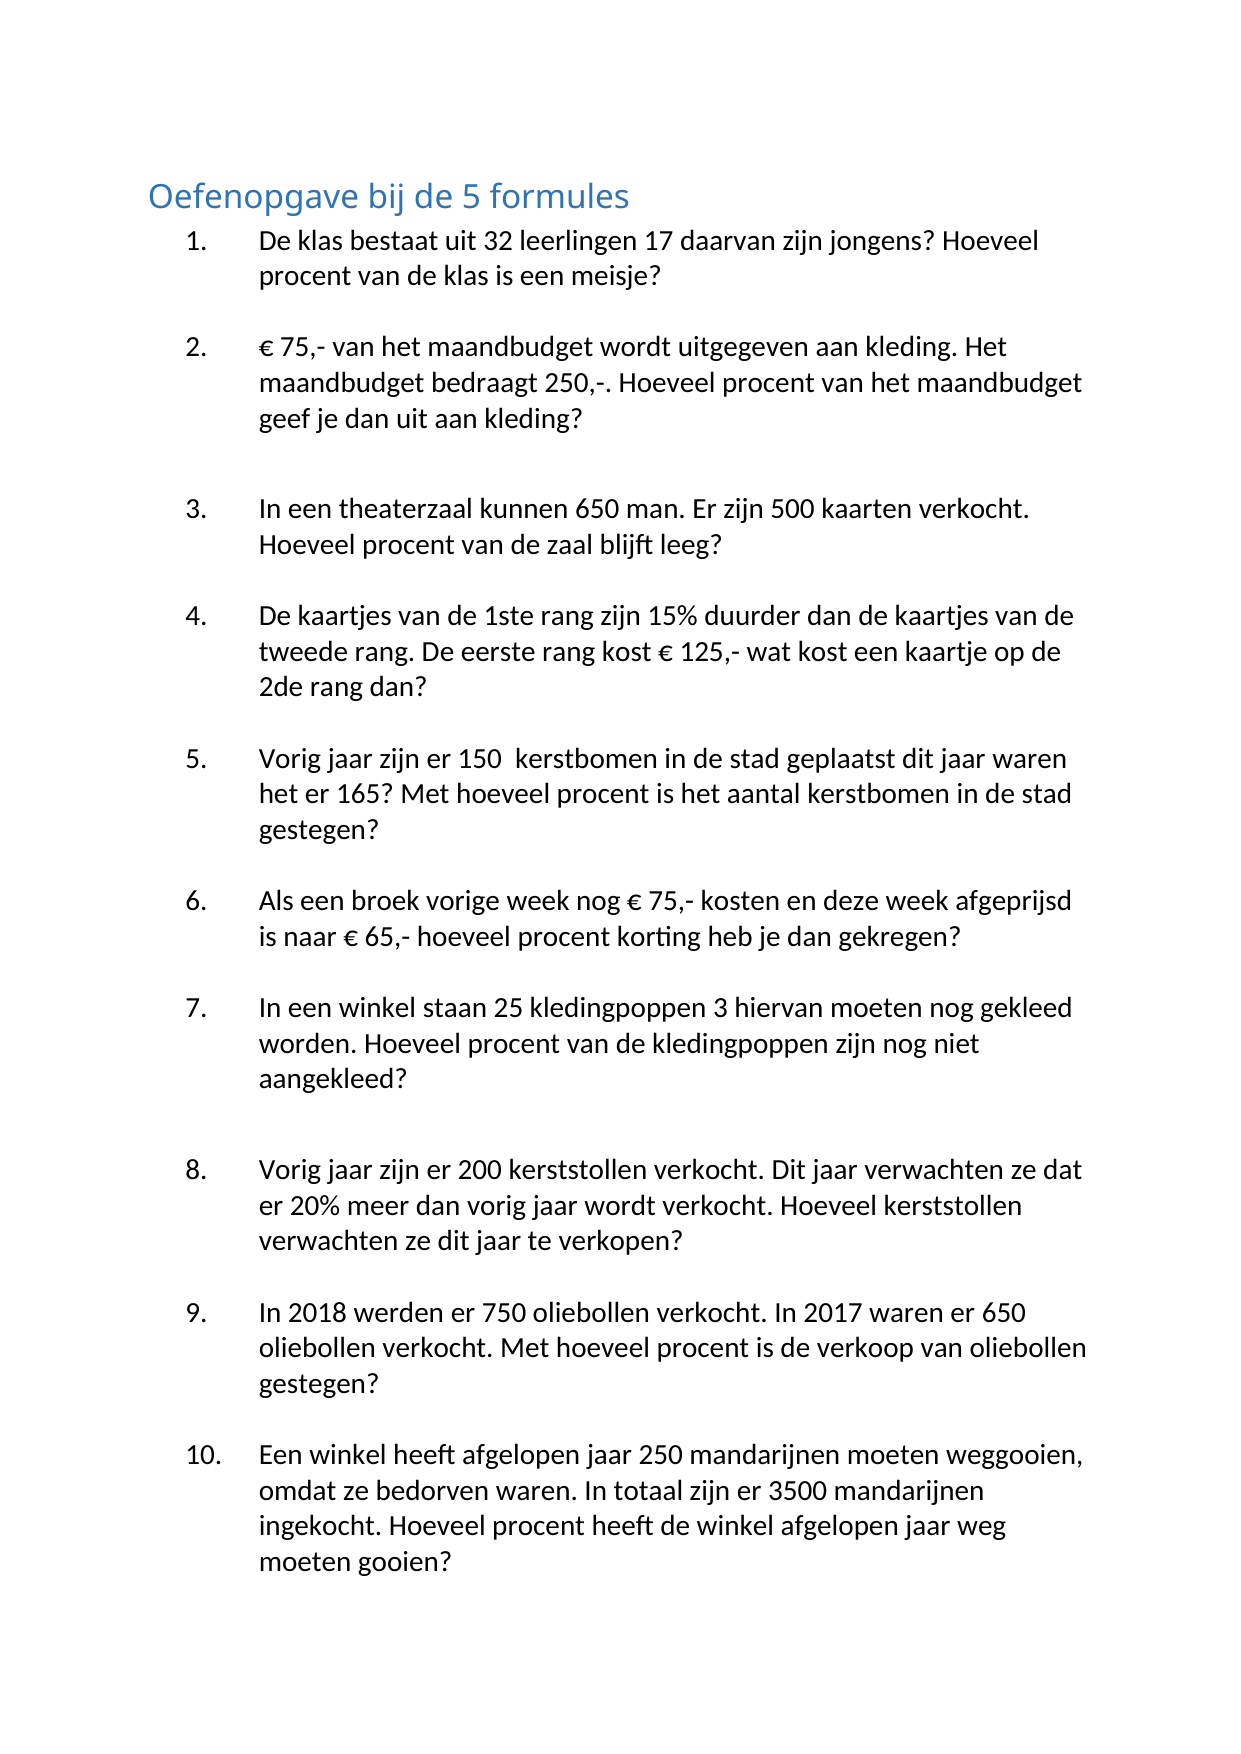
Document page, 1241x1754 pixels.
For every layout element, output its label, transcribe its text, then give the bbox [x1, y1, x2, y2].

list Vorig jaar zijn er 150 kerstbomen in de stad geplaatst dit jaar waren het er 165? Met hoeveel procent is het aantal kerstbomen in de stad gestegen? [185, 740, 1093, 847]
subtitle Oefenopgave bij de 5 formules [148, 173, 1093, 218]
list In een winkel staan 25 kledingpoppen 3 hiervan moeten nog gekleed worden. Hoeveel procent van de kledingpoppen zijn nog niet aangekleed? [185, 989, 1093, 1096]
list € 75,- van het maandbudget wordt uitgegeven aan kleding. Het maandbudget bedraagt 250,-. Hoeveel procent van het maandbudget geef je dan uit aan kleding? [185, 328, 1093, 435]
list Vorig jaar zijn er 200 kerststollen verkocht. Dit jaar verwachten ze dat er 20% meer dan vorig jaar wordt verkocht. Hoeveel kerststollen verwachten ze dit jaar te verkopen? [185, 1151, 1093, 1258]
list In een theaterzaal kunnen 650 man. Er zijn 500 kaarten verkocht. Hoeveel procent van de zaal blijft leeg? [185, 490, 1093, 562]
list Een winkel heeft afgelopen jaar 250 mandarijnen moeten weggooien, omdat ze bedorven waren. In totaal zijn er 3500 mandarijnen ingekocht. Hoeveel procent heeft de winkel afgelopen jaar weg moeten gooien? [185, 1436, 1093, 1579]
list In 2018 werden er 750 oliebollen verkocht. In 2017 waren er 650 oliebollen verkocht. Met hoeveel procent is de verkoop van oliebollen gestegen? [185, 1294, 1093, 1401]
list De kaartjes van de 1ste rang zijn 15% duurder dan de kaartjes van de tweede rang. De eerste rang kost € 125,- wat kost een kaartje op de 2de rang dan? [185, 597, 1093, 704]
list Als een broek vorige week nog € 75,- kosten en deze week afgeprijsd is naar € 65,- hoeveel procent korting heb je dan gekregen? [185, 882, 1093, 953]
list De klas bestaat uit 32 leerlingen 17 daarvan zijn jongens? Hoeveel procent van de klas is een meisje? [185, 222, 1093, 293]
